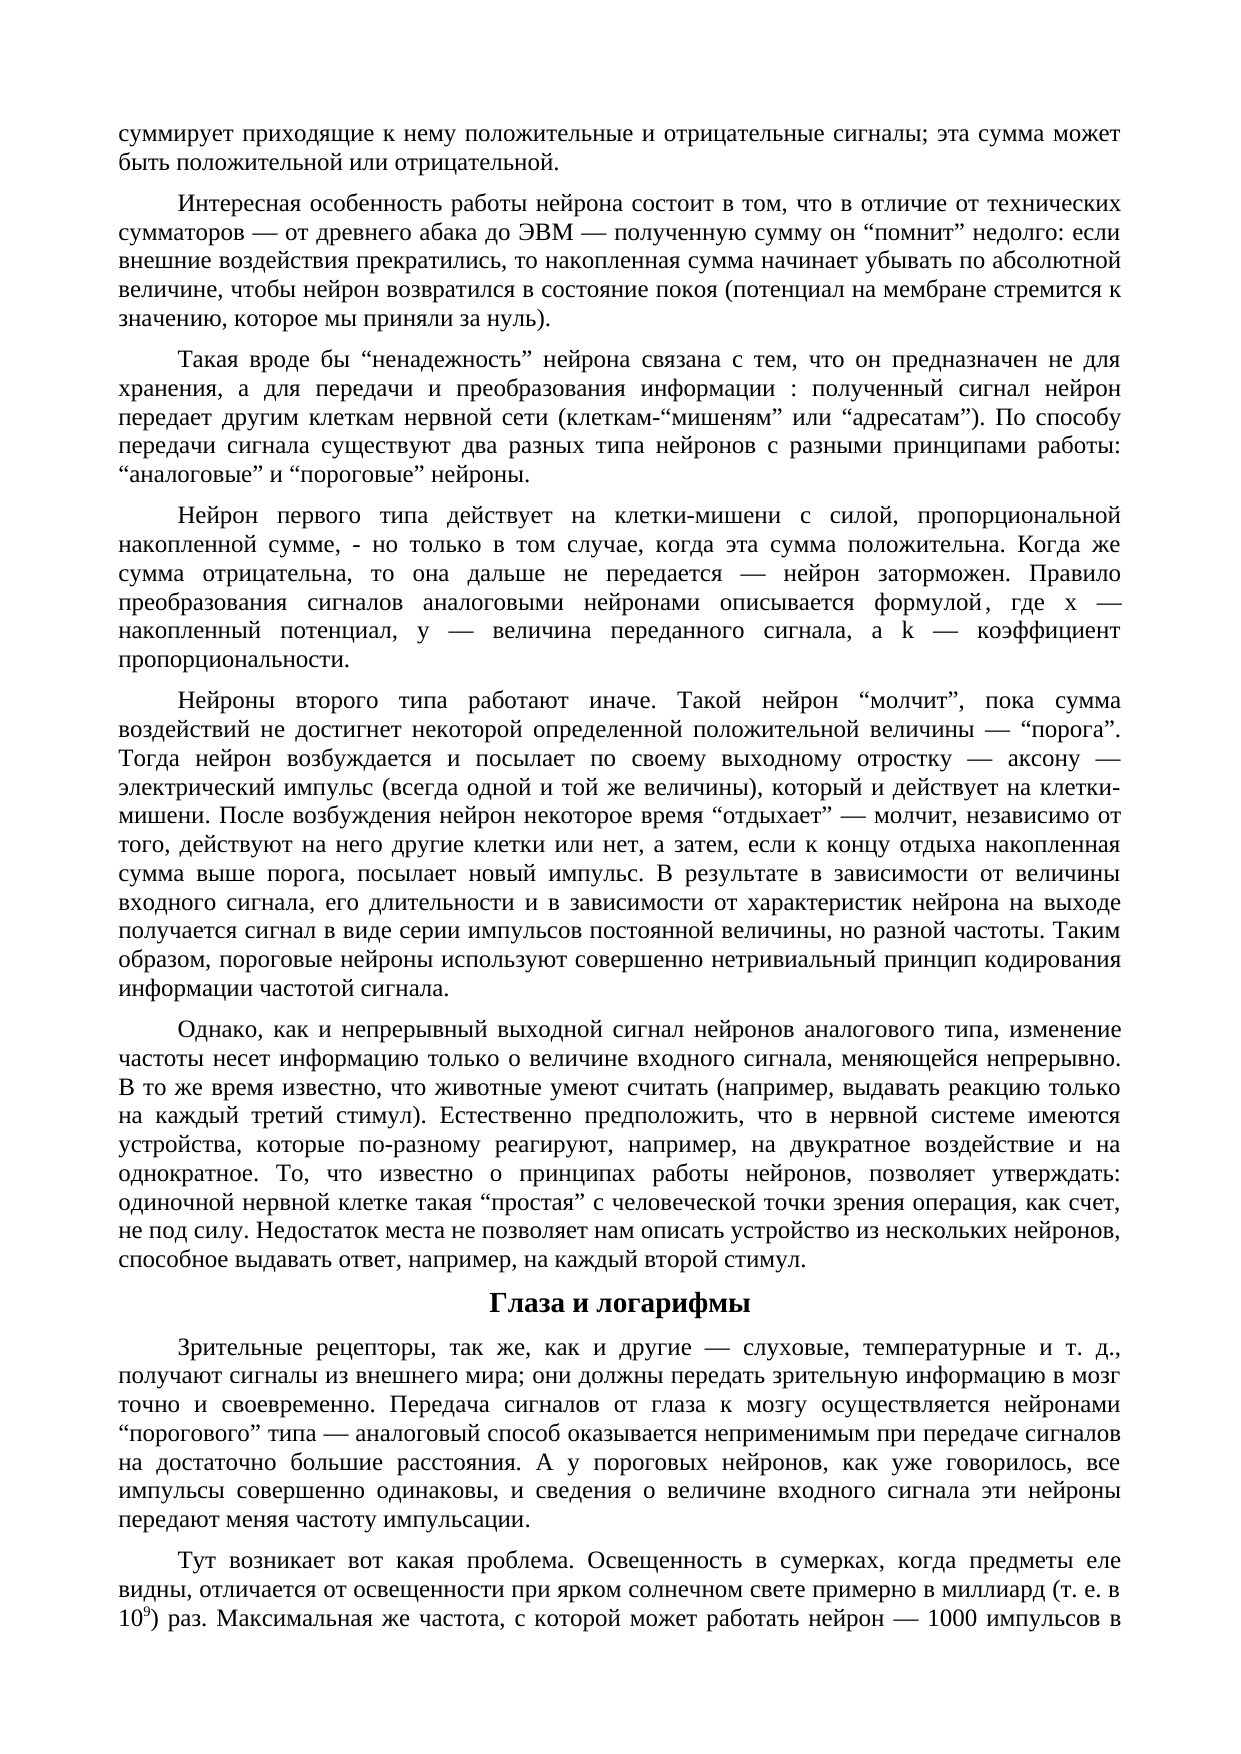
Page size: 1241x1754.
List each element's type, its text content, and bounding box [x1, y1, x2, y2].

text Однако, как и непрерывный выходной сигнал нейронов аналогового типа, изменение частоты несет информацию только о величине входного сигнала, меняющейся непрерывно. В то же время известно, что животные умеют считать (например, выдавать реакцию только на каждый третий стимул). Естественно предположить, что в нервной системе имеются устройства, которые по-разному реагируют, например, на двукратное воздействие и на однократное. То, что известно о принципах работы нейронов, позволяет утверждать: одиночной нервной клетке такая “простая” с человеческой точки зрения операция, как счет, не под силу. Недостаток места не позволяет нам описать устройство из нескольких нейронов, способное выдавать ответ, например, на каждый второй стимул. [118, 1014, 1122, 1273]
text Зрительные рецепторы, так же, как и другие — слуховые, температурные и т. д., получают сигналы из внешнего мира; они должны передать зрительную информацию в мозг точно и своевременно. Передача сигналов от глаза к мозгу осуществляется нейронами “порогового” типа — аналоговый способ оказывается неприменимым при передаче сигналов на достаточно большие расстояния. А у пороговых нейронов, как уже говорилось, все импульсы совершенно одинаковы, и сведения о величине входного сигнала эти нейроны передают меняя частоту импульсации. [118, 1332, 1122, 1533]
text Нейроны второго типа работают иначе. Такой нейрон “молчит”, пока сумма воздействий не достигнет некоторой определенной положительной величины — “порога”. Тогда нейрон возбуждается и посылает по своему выходному отростку — аксону — электрический импульс (всегда одной и той же величины), который и действует на клетки-мишени. После возбуждения нейрон некоторое время “отдыхает” — молчит, независимо от того, действуют на него другие клетки или нет, а затем, если к концу отдыха накопленная сумма выше порога, посылает новый импульс. В результате в зависимости от величины входного сигнала, его длительности и в зависимости от характеристик нейрона на выходе получается сигнал в виде серии импульсов постоянной величины, но разной частоты. Таким образом, пороговые нейроны используют совершенно нетривиальный принцип кодирования информации частотой сигнала. [118, 686, 1122, 1002]
text Нейрон первого типа действует на клетки-мишени с силой, пропорциональной накопленной сумме, - но только в том случае, когда эта сумма положительна. Когда же сумма отрицательна, то она дальше не передается — нейрон заторможен. Правило преобразования сигналов аналоговыми нейронами описывается формулой, где х — накопленный потенциал, у — величина переданного сигнала, a k — коэффициент пропорциональности. [118, 501, 1122, 673]
text Интересная особенность работы нейрона состоит в том, что в отличие от технических сумматоров — от древнего абака до ЭВМ — полученную сумму он “помнит” недолго: если внешние воздействия прекратились, то накопленная сумма начинает убывать по абсолютной величине, чтобы нейрон возвратился в состояние покоя (потенциал на мембране стремится к значению, которое мы приняли за нуль). [118, 188, 1122, 332]
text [118, 1545, 1122, 1632]
text Глаза и логарифмы [118, 1286, 1122, 1319]
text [118, 118, 1122, 176]
text Такая вроде бы “ненадежность” нейрона связана с тем, что он предназначен не для хранения, а для передачи и преобразования информации : полученный сигнал нейрон передает другим клеткам нервной сети (клеткам-“мишеням” или “адресатам”). По способу передачи сигнала существуют два разных типа нейронов с разными принципами работы: “аналоговые” и “пороговые” нейроны. [118, 344, 1122, 488]
